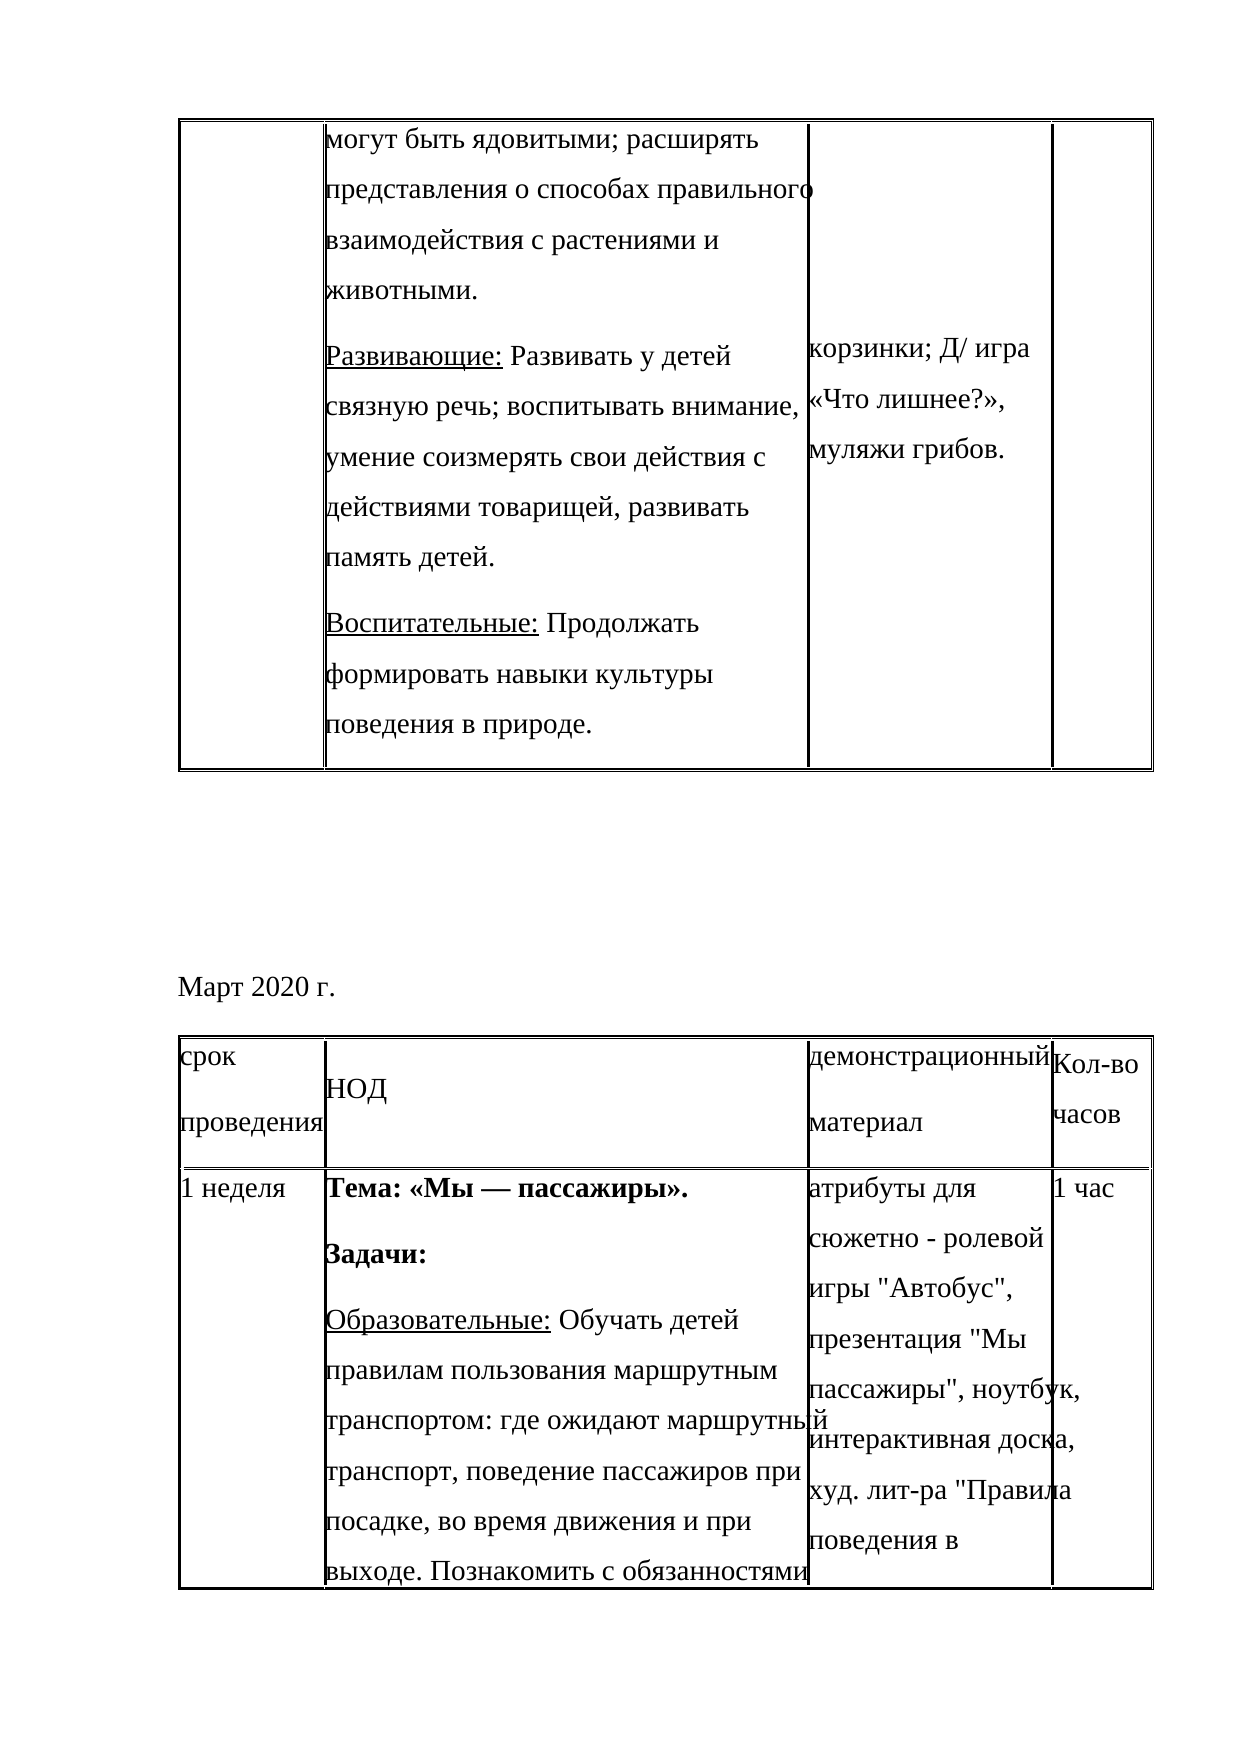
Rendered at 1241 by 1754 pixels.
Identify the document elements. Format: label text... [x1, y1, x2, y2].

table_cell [808, 1170, 1052, 1587]
table_header Кол-во часов [1052, 1039, 1151, 1167]
table_header демонстрационный материал [808, 1037, 1052, 1167]
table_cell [325, 122, 808, 768]
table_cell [808, 120, 1052, 768]
table_cell 1 неделя [180, 1167, 325, 1587]
table_header срок проведения [181, 1037, 325, 1167]
table_cell 4 неделя [181, 120, 325, 768]
table_cell 1 час [1052, 122, 1151, 768]
table_header НОД [325, 1039, 808, 1167]
text Март 2020 г. [177, 969, 1181, 1003]
table_cell 1 час [1052, 1167, 1152, 1587]
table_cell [325, 1170, 808, 1587]
